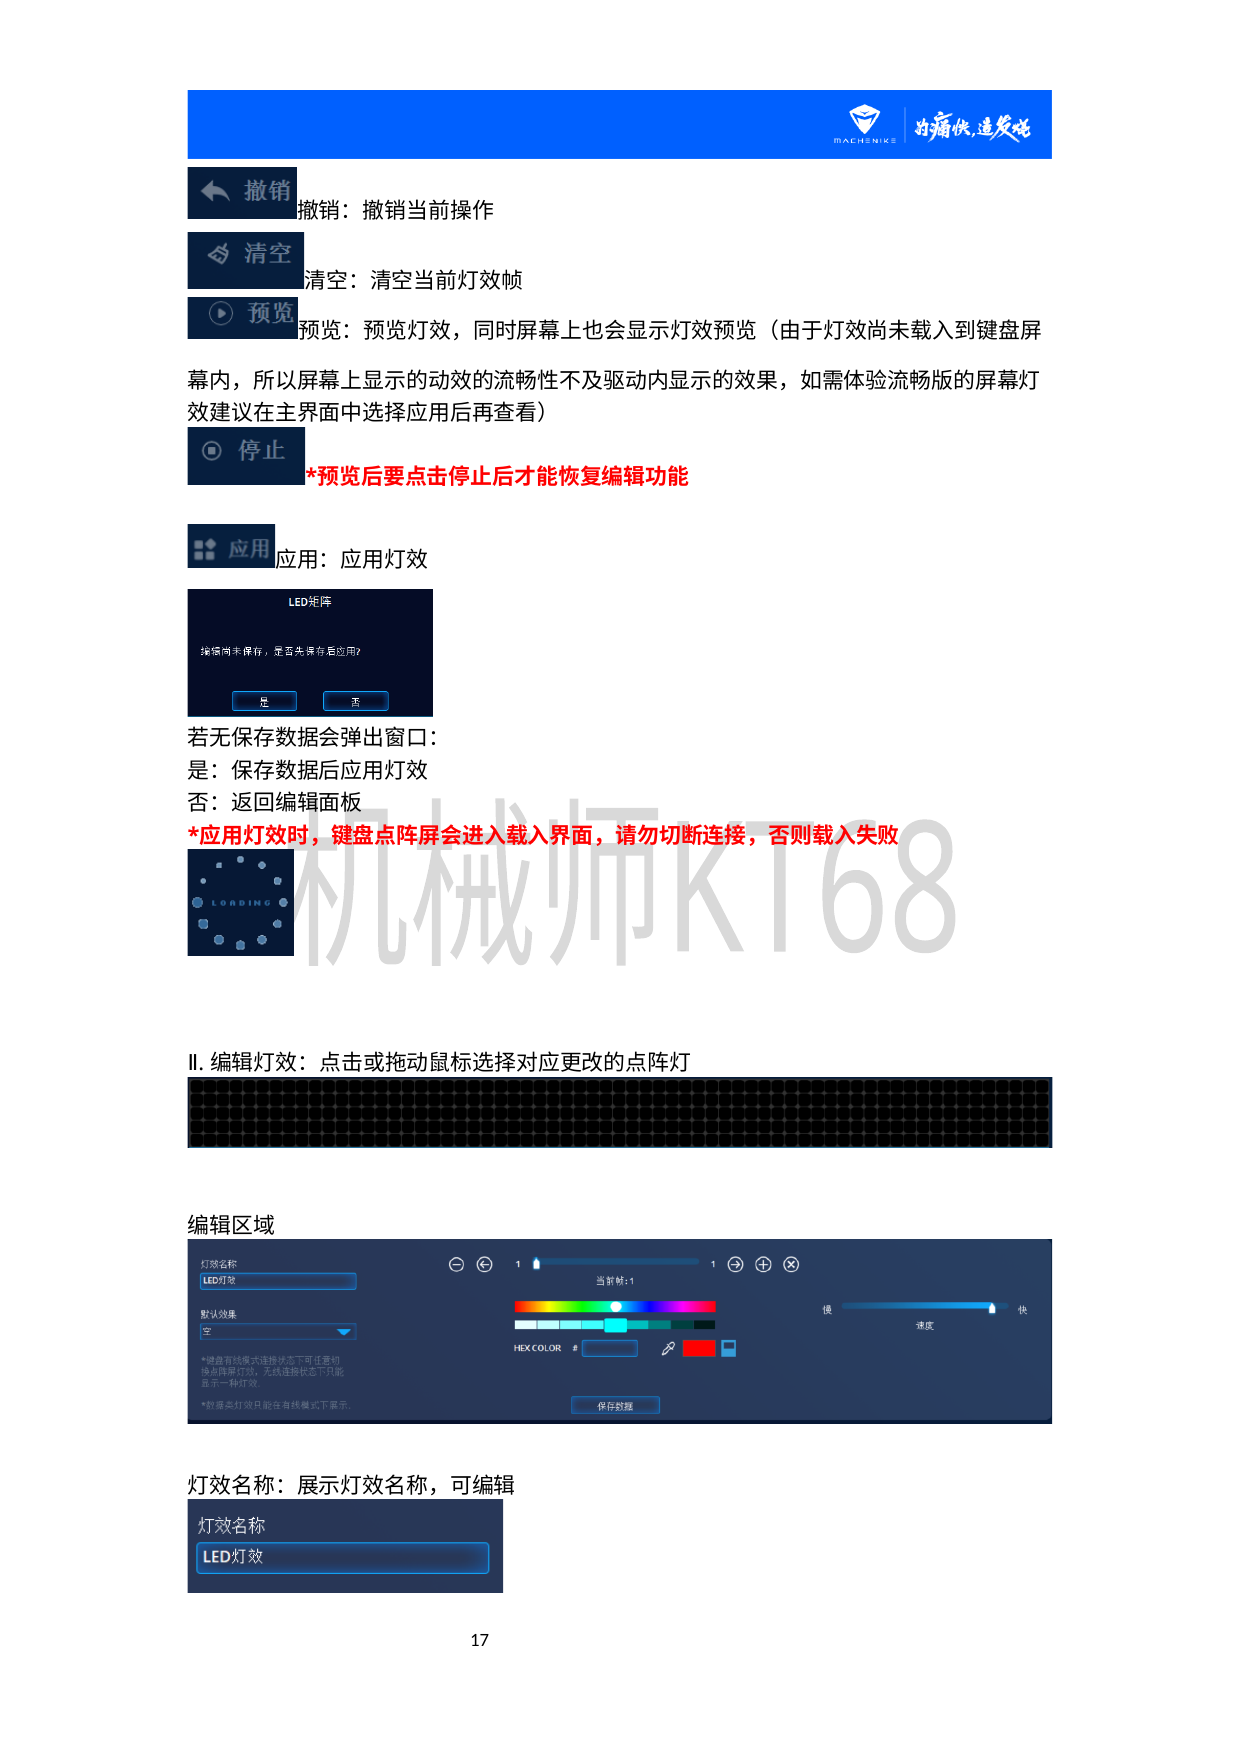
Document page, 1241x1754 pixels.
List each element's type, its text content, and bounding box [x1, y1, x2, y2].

list 若无保存数据会弹出窗口： [187, 720, 1053, 752]
list 否：返回编辑面板 [187, 785, 1053, 817]
picture [187, 297, 298, 339]
list Ⅱ. 编辑灯效：点击或拖动鼠标选择对应更改的点阵灯 [187, 1045, 1053, 1077]
list 是：保存数据后应用灯效 [187, 752, 1053, 785]
picture [187, 1239, 1053, 1424]
list *预览后要点击停止后才能恢复编辑功能 [187, 427, 1053, 492]
picture [187, 849, 294, 956]
list 应用：应用灯效 [187, 525, 1053, 590]
list *应用灯效时，键盘点阵屏会进入载入界面，请勿切断连接，否则载入失败 [187, 817, 1053, 850]
picture [187, 524, 275, 568]
picture [187, 1499, 504, 1593]
picture [187, 1077, 1053, 1148]
picture [187, 90, 1052, 159]
list 撤销：撤销当前操作 [187, 167, 1053, 232]
list 编辑区域 [187, 1207, 1053, 1239]
list 灯效名称：展示灯效名称，可编辑 [187, 1467, 1053, 1500]
list 清空：清空当前灯效帧 [187, 232, 1053, 297]
picture [187, 427, 306, 485]
list 预览：预览灯效，同时屏幕上也会显示灯效预览（由于灯效尚未载入到键盘屏幕内，所以屏幕上显示的动效的流畅性不及驱动内显示的效果，如需体验流畅版的屏幕灯效建议在主界面中选择应用后再查看） [187, 297, 1053, 427]
picture [187, 167, 297, 219]
picture [187, 232, 305, 289]
picture [187, 589, 433, 717]
